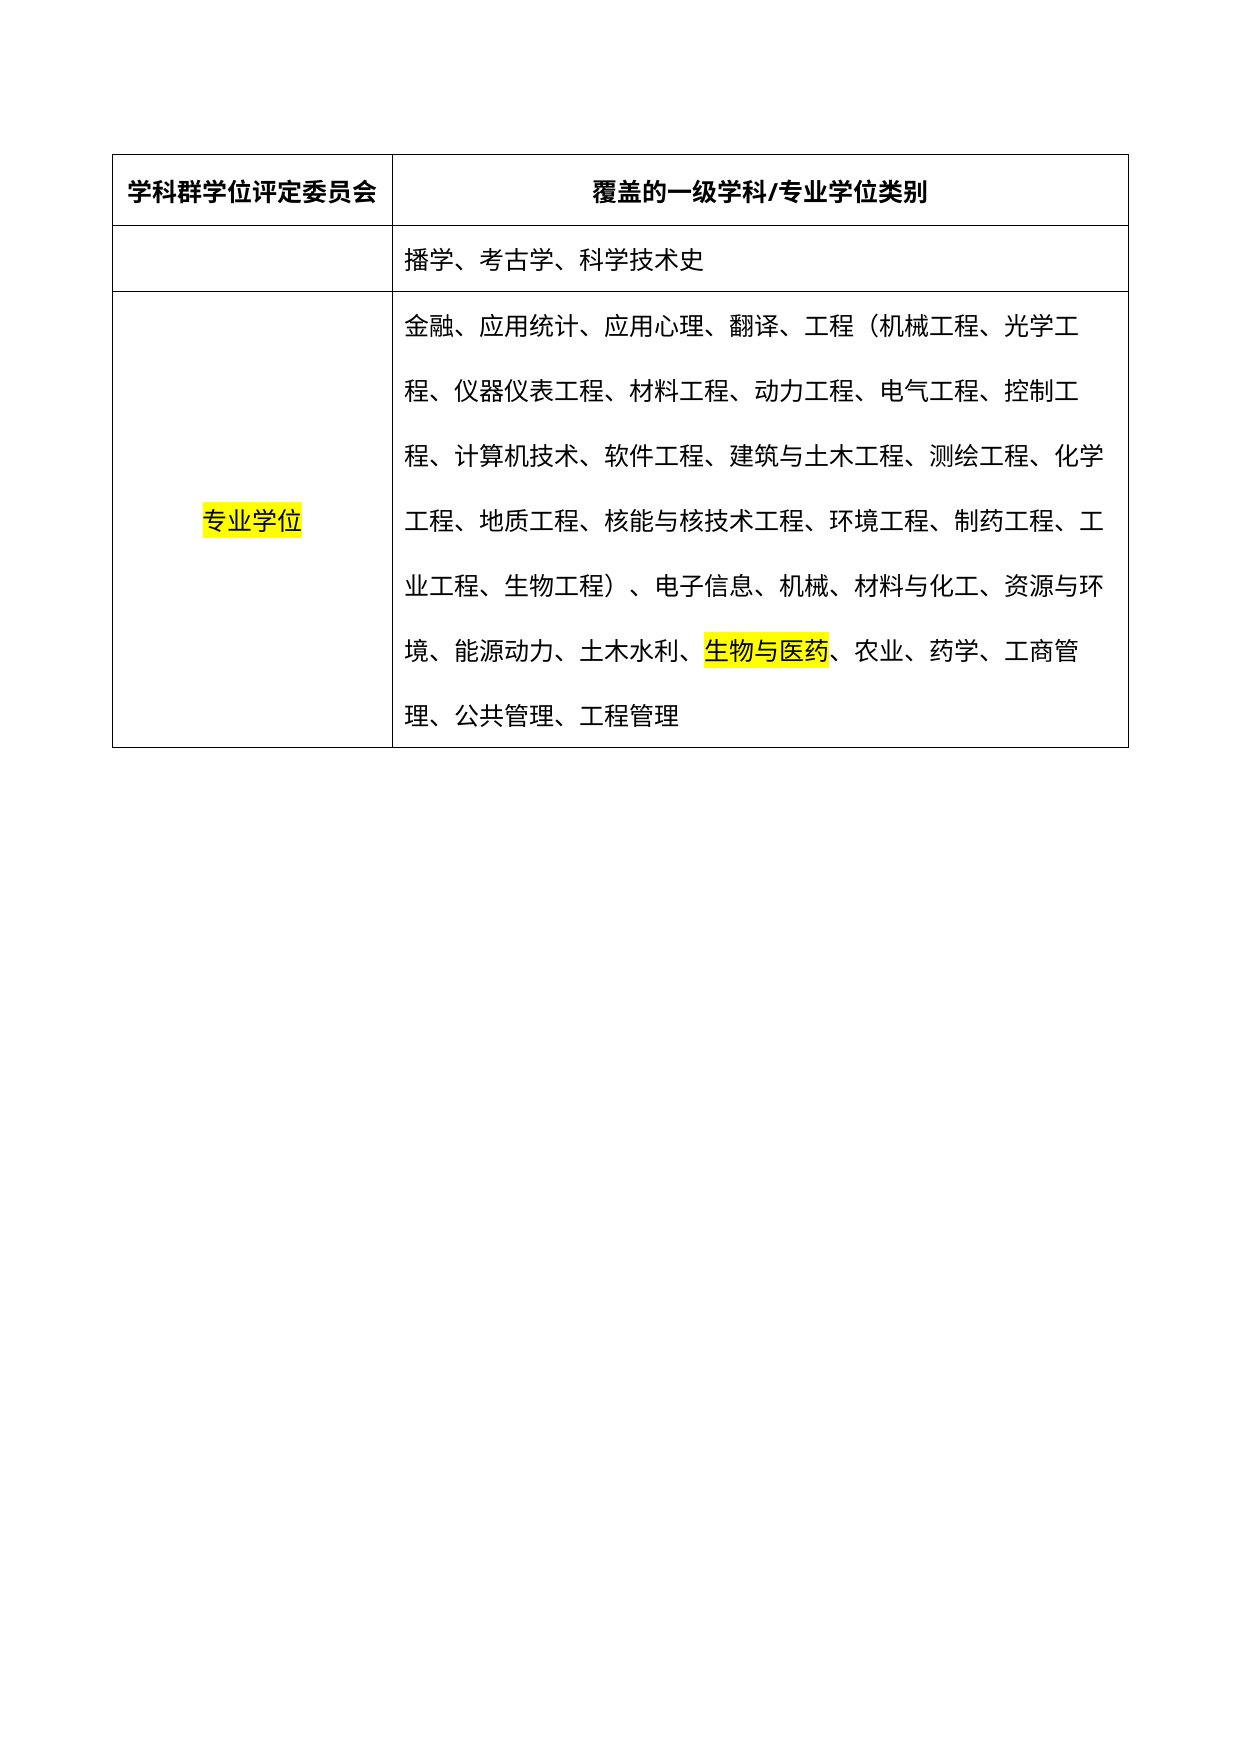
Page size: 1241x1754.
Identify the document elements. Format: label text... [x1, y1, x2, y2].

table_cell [393, 226, 1128, 291]
table_header 学科群学位评定委员会 [113, 155, 392, 225]
table_cell 金融、应用统计、应用心理、翻译、工程（机械工程、光学工程、仪器仪表工程、材料工程、动力工程、电气工程、控制工程、计算机技术、软件工程、建筑与土木工程、测绘工程、化学工程、地质工程、核能与核技术工程、环境工程、制药工程、工业工程、生物工程）、电子信息、机械、材料与化工、资源与环境、能源动力、土木水利、生物与医药、农业、药学、工商管理、公共管理、工程管理 [393, 292, 1128, 747]
table_cell 人文 [113, 226, 392, 291]
table_cell 专业学位 [113, 292, 392, 747]
table_header 覆盖的一级学科/专业学位类别 [393, 155, 1128, 225]
